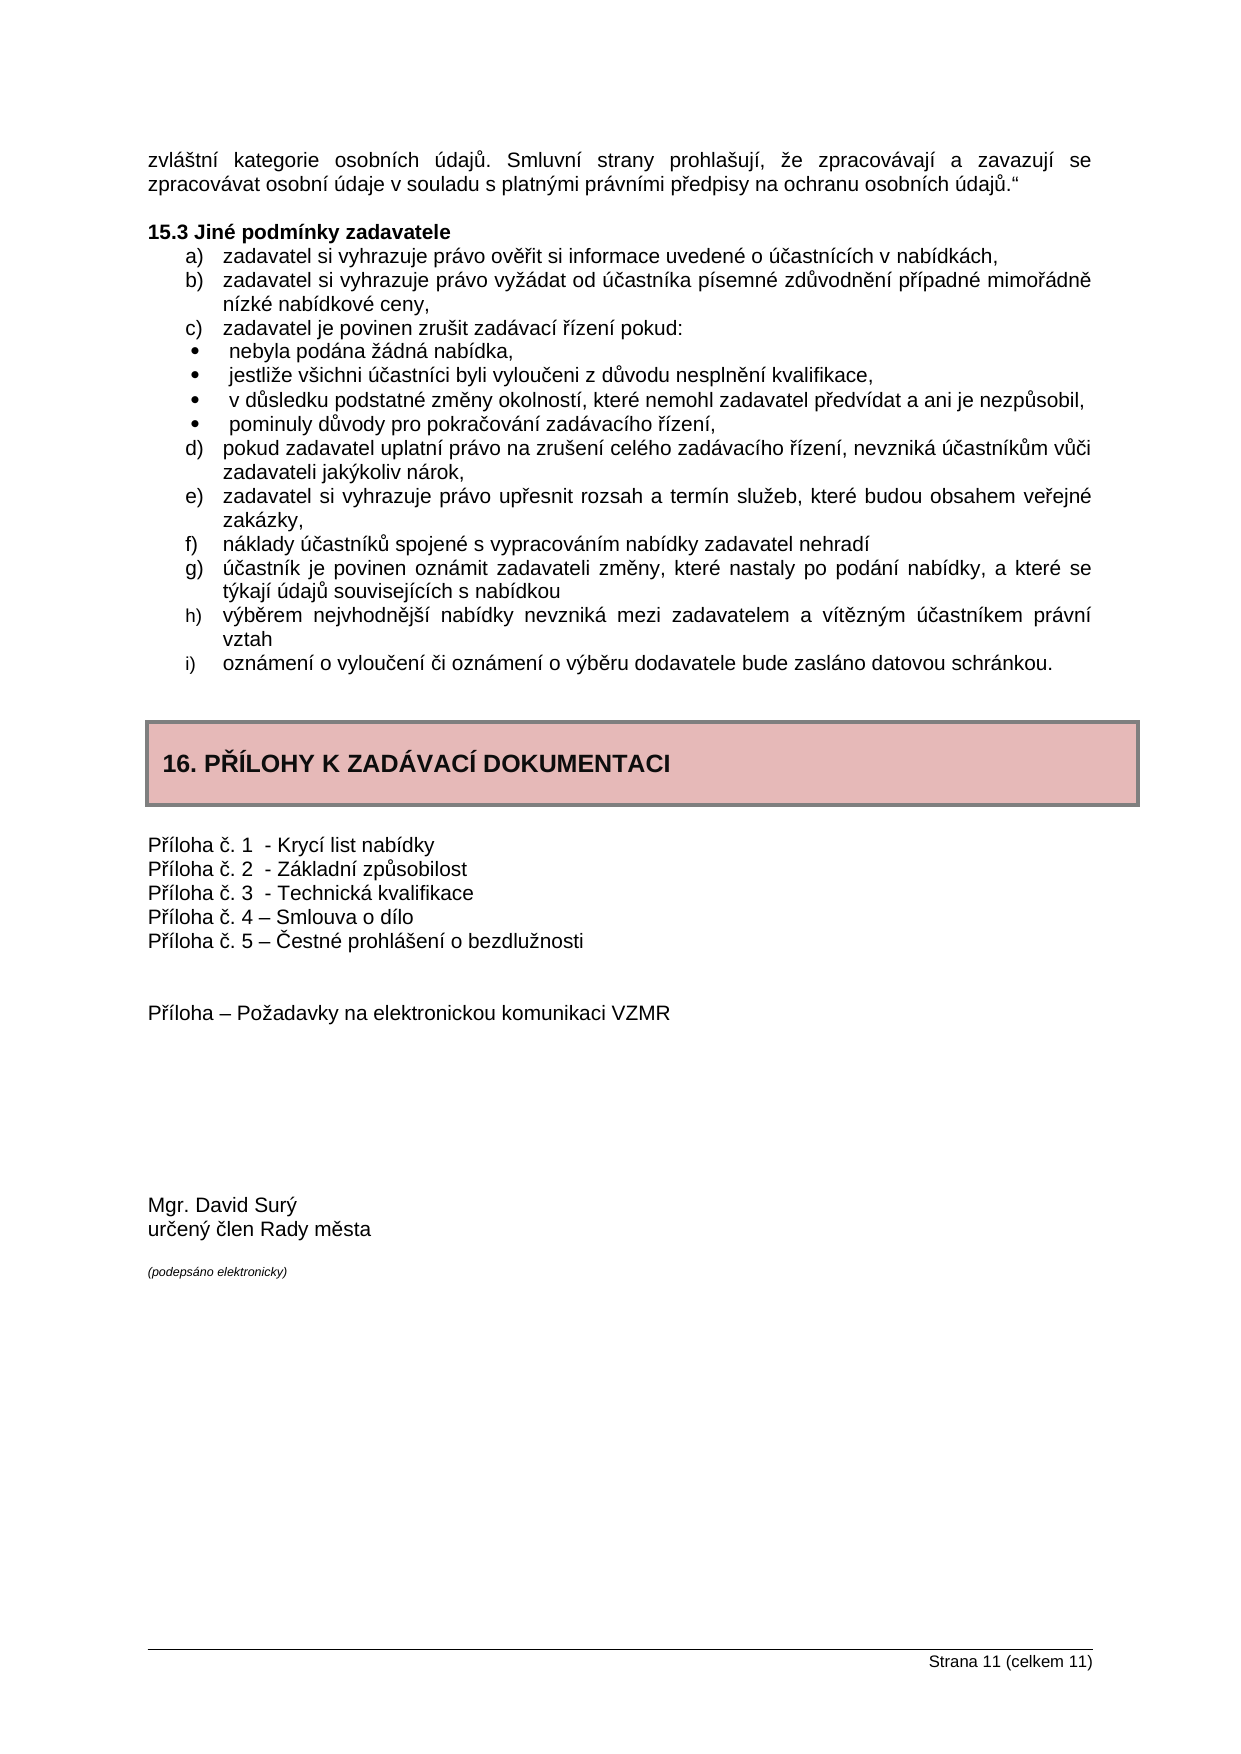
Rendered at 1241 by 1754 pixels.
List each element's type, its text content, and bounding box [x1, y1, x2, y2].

list zadavatel si vyhrazuje právo ověřit si informace uvedené o účastnících v nabídkách, [185, 243, 1093, 267]
text Příloha č. 2 - Základní způsobilost [148, 857, 1093, 881]
list zadavatel si vyhrazuje právo upřesnit rozsah a termín služeb, které budou obsahem veřejné zakázky, [185, 483, 1093, 531]
list účastník je povinen oznámit zadavateli změny, které nastaly po podání nabídky, a které se týkají údajů souvisejících s nabídkou [185, 555, 1093, 603]
text Příloha č. 5 – Čestné prohlášení o bezdlužnosti [148, 929, 1093, 953]
list oznámení o vyloučení či oznámení o výběru dodavatele bude zasláno datovou schránkou. [185, 651, 1093, 675]
list pokud zadavatel uplatní právo na zrušení celého zadávacího řízení, nevzniká účastníkům vůči zadavateli jakýkoliv nárok, [185, 436, 1093, 483]
text určený člen Rady města [148, 1217, 1093, 1241]
text Příloha č. 4 – Smlouva o dílo [148, 905, 1093, 929]
list náklady účastníků spojené s vypracováním nabídky zadavatel nehradí [185, 531, 1093, 555]
text 15.3 Jiné podmínky zadavatele [148, 219, 1093, 243]
list zadavatel je povinen zrušit zadávací řízení pokud: [185, 315, 1093, 339]
text Příloha – Požadavky na elektronickou komunikaci VZMR [148, 1001, 1093, 1025]
list jestliže všichni účastníci byli vyloučeni z důvodu nesplnění kvalifikace, [191, 363, 1093, 387]
list pominuly důvody pro pokračování zadávacího řízení, [191, 411, 1093, 436]
text Mgr. David Surý [148, 1193, 1093, 1217]
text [148, 148, 1093, 196]
list nebyla podána žádná nabídka, [191, 339, 1093, 363]
text Příloha č. 1 - Krycí list nabídky [148, 833, 1093, 857]
text Příloha č. 3 - Technická kvalifikace [148, 881, 1093, 905]
text (podepsáno elektronicky) [148, 1264, 1093, 1279]
list zadavatel si vyhrazuje právo vyžádat od účastníka písemné zdůvodnění případné mimořádně nízké nabídkové ceny, [185, 267, 1093, 315]
list výběrem nejvhodnější nabídky nevzniká mezi zadavatelem a vítězným účastníkem právní vztah [185, 603, 1093, 651]
list v důsledku podstatné změny okolností, které nemohl zadavatel předvídat a ani je nezpůsobil, [191, 387, 1093, 411]
